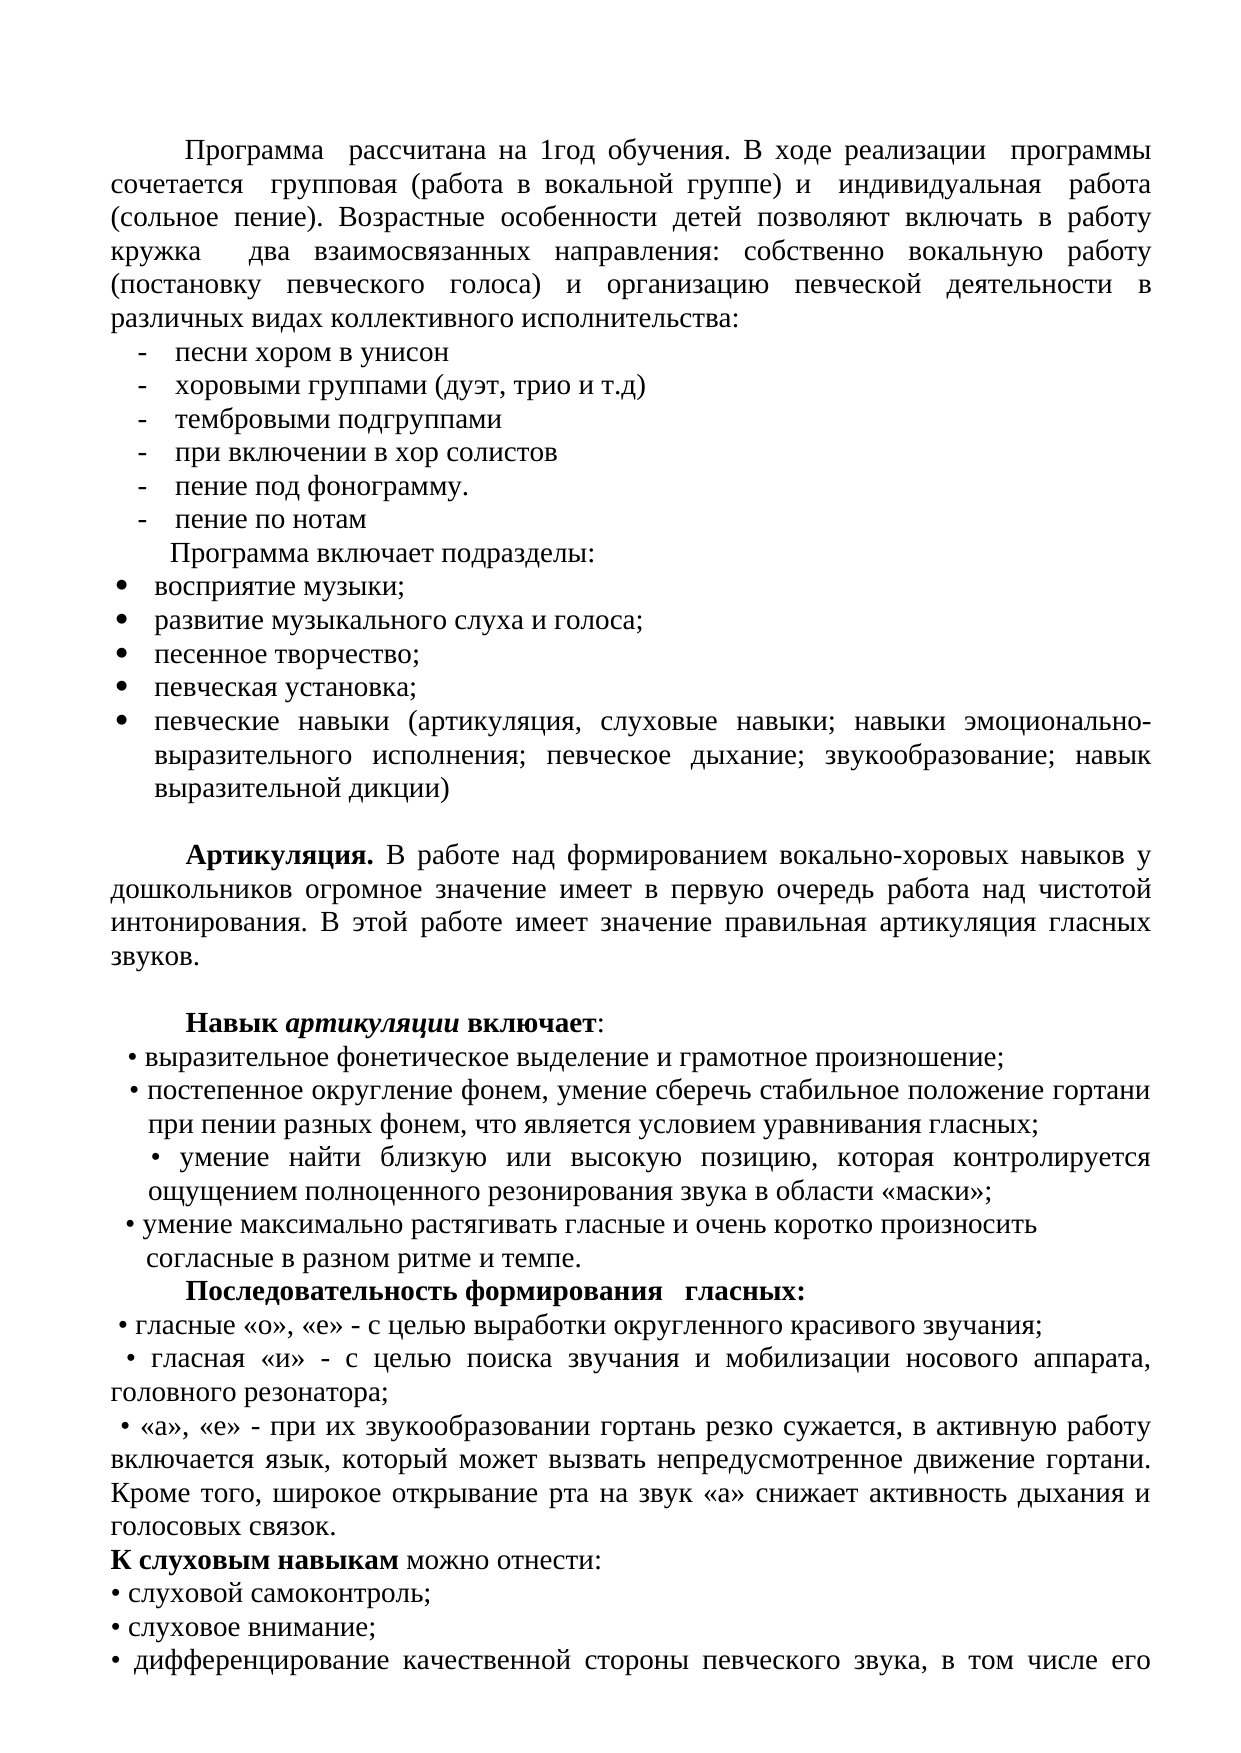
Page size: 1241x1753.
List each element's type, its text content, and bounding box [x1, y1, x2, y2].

list пение под фонограмму. [137, 468, 1152, 501]
list тембровыми подгруппами [137, 401, 1152, 434]
list при включении в хор солистов [137, 434, 1152, 468]
list певческая установка; [117, 669, 1152, 703]
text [110, 1642, 1152, 1676]
text • слуховой самоконтроль; [110, 1575, 1152, 1609]
text • постепенное округление фонем, умение сберечь стабильное положение гортани при пении разных фонем, что является условием уравнивания гласных; [112, 1072, 1152, 1139]
text • гласная «и» - с целью поиска звучания и мобилизации носового аппарата, головного резонатора; [110, 1341, 1152, 1408]
text • умение найти близкую или высокую позицию, которая контролируется ощущением полноценного резонирования звука в области «маски»; [112, 1139, 1152, 1206]
text • «а», «е» - при их звукообразовании гортань резко сужается, в активную работу включается язык, который может вызвать непредусмотренное движение гортани. Кроме того, широкое открывание рта на звук «а» снижает активность дыхания и голосовых связок. [110, 1408, 1152, 1542]
list восприятие музыки; [117, 568, 1152, 602]
text Последовательность формирования гласных: [146, 1273, 1150, 1307]
list певческие навыки (артикуляция, слуховые навыки; навыки эмоционально-выразительного исполнения; певческое дыхание; звукообразование; навык выразительной дикции) [117, 703, 1152, 804]
list песенное творчество; [117, 636, 1152, 669]
text Программа включает подразделы: [110, 535, 1152, 568]
text • выразительное фонетическое выделение и грамотное произношение; [112, 1039, 1152, 1072]
list хоровыми группами (дуэт, трио и т.д) [137, 367, 1152, 401]
list песни хором в унисон [137, 334, 1152, 367]
text Навык артикуляции включает: [110, 1005, 1152, 1039]
text согласные в разном ритме и темпе. [110, 1240, 1150, 1273]
text Программа рассчитана на 1год обучения. В ходе реализации программы сочетается групповая (работа в вокальной группе) и индивидуальная работа (сольное пение). Возрастные особенности детей позволяют включать в работу кружка два взаимосвязанных направления: собственно вокальную работу (постановку певческого голоса) и организацию певческой деятельности в различных видах коллективного исполнительства: [110, 132, 1152, 334]
text • умение максимально растягивать гласные и очень коротко произносить [110, 1206, 1152, 1240]
list пение по нотам [137, 501, 1152, 535]
text • гласные «о», «е» - с целью выработки округленного красивого звучания; [110, 1307, 1152, 1341]
list развитие музыкального слуха и голоса; [117, 602, 1152, 636]
text • слуховое внимание; [110, 1609, 1152, 1642]
text К слуховым навыкам можно отнести: [110, 1542, 1152, 1575]
text Артикуляция. В работе над формированием вокально-хоровых навыков у дошкольников огромное значение имеет в первую очередь работа над чистотой интонирования. В этой работе имеет значение правильная артикуляция гласных звуков. [110, 837, 1152, 972]
